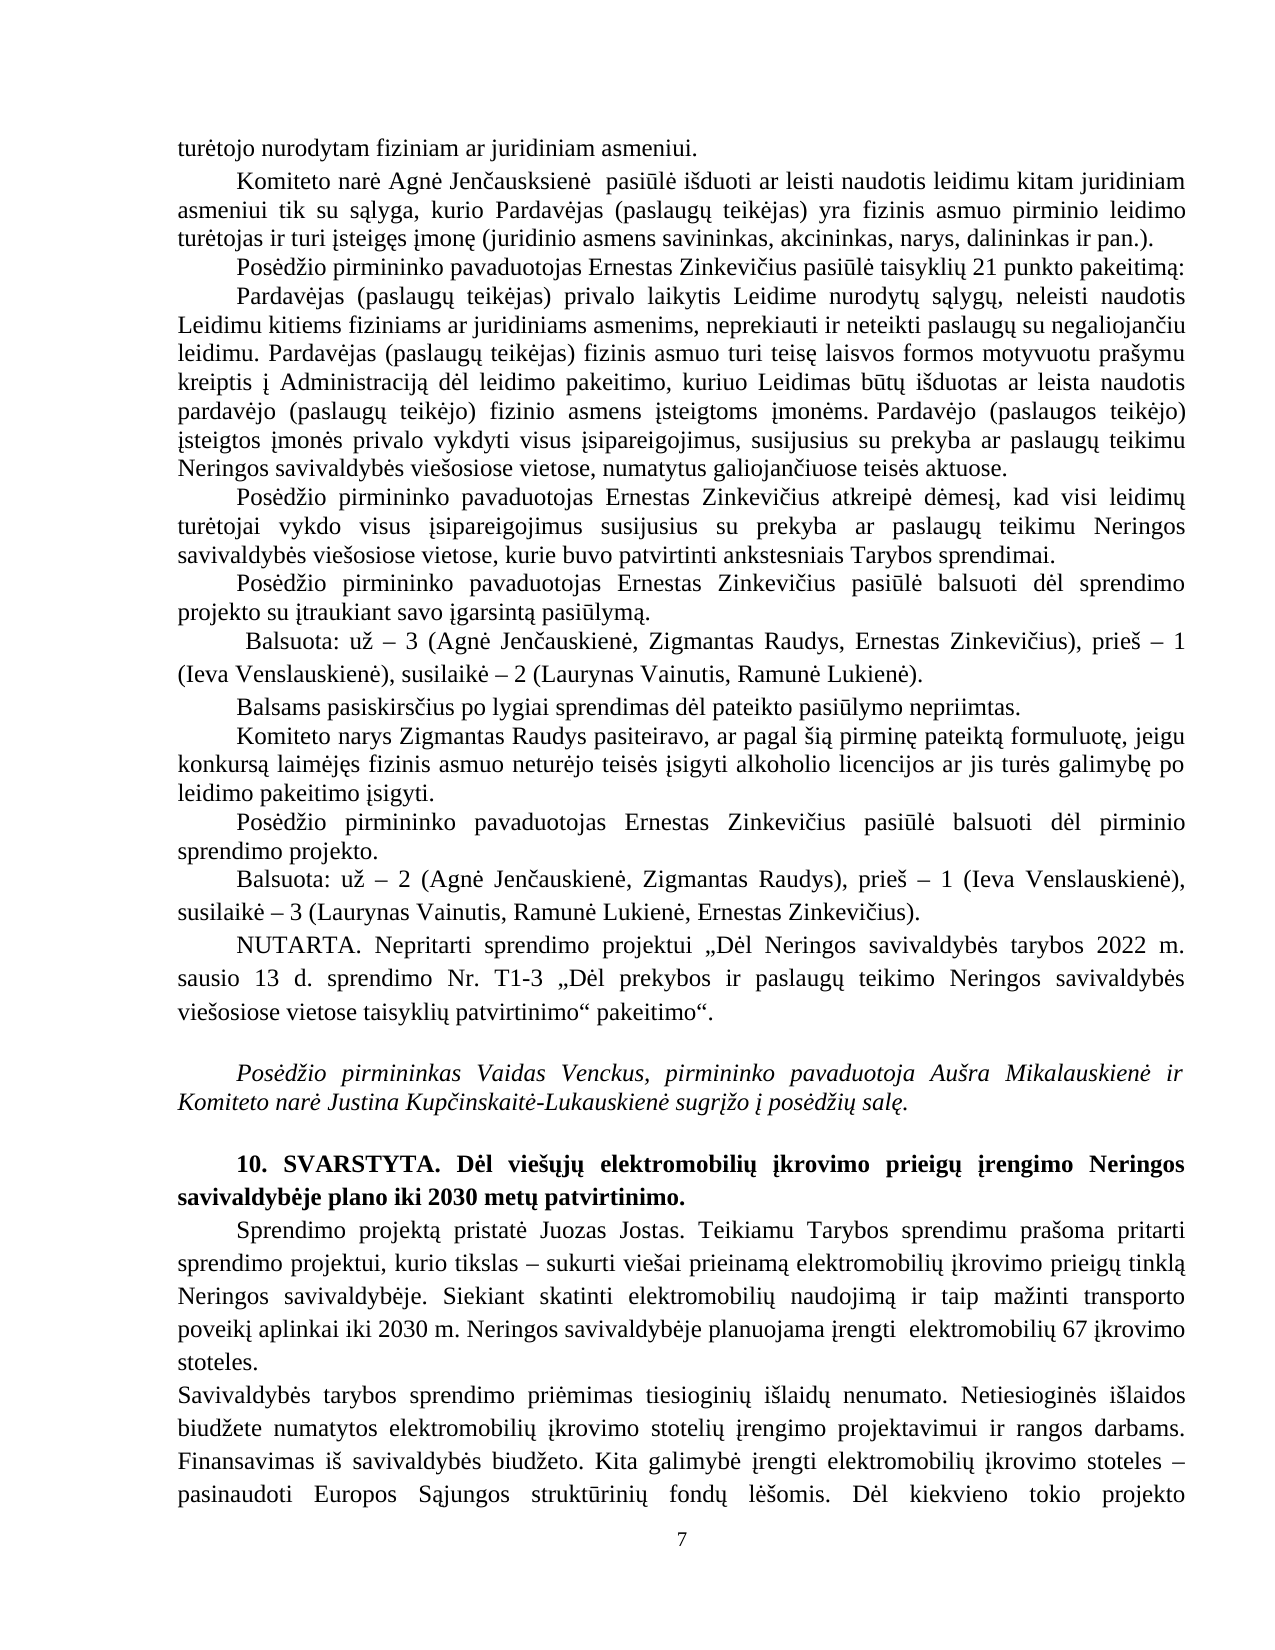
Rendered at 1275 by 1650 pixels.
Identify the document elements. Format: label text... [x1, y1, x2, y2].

text Balsuota: už – 3 (Agnė Jenčauskienė, Zigmantas Raudys, Ernestas Zinkevičius), prieš – 1 (Ieva Venslauskienė), susilaikė – 2 (Laurynas Vainutis, Ramunė Lukienė). [177, 626, 1186, 688]
text Sprendimo projektą pristatė Juozas Jostas. Teikiamu Tarybos sprendimu prašoma pritarti sprendimo projektui, kurio tikslas – sukurti viešai prieinamą elektromobilių įkrovimo prieigų tinklą Neringos savivaldybėje. Siekiant skatinti elektromobilių naudojimą ir taip mažinti transporto poveikį aplinkai iki 2030 m. Neringos savivaldybėje planuojama įrengti elektromobilių 67 įkrovimo stoteles. [177, 1215, 1186, 1376]
text Posėdžio pirmininko pavaduotojas Ernestas Zinkevičius atkreipė dėmesį, kad visi leidimų turėtojai vykdo visus įsipareigojimus susijusius su prekyba ar paslaugų teikimu Neringos savivaldybės viešosiose vietose, kurie buvo patvirtinti ankstesniais Tarybos sprendimai. [177, 482, 1186, 568]
text Balsuota: už – 2 (Agnė Jenčauskienė, Zigmantas Raudys), prieš – 1 (Ieva Venslauskienė), susilaikė – 3 (Laurynas Vainutis, Ramunė Lukienė, Ernestas Zinkevičius). [177, 864, 1186, 926]
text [177, 133, 1186, 162]
text Posėdžio pirmininkas Vaidas Venckus, pirmininko pavaduotoja Aušra Mikalauskienė ir Komiteto narė Justina Kupčinskaitė-Lukauskienė sugrįžo į posėdžių salę. [177, 1058, 1186, 1116]
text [177, 1380, 1186, 1508]
text Komiteto narys Zigmantas Raudys pasiteiravo, ar pagal šią pirminę pateiktą formuluotę, jeigu konkursą laimėjęs fizinis asmuo neturėjo teisės įsigyti alkoholio licencijos ar jis turės galimybę po leidimo pakeitimo įsigyti. [177, 721, 1186, 807]
text Posėdžio pirmininko pavaduotojas Ernestas Zinkevičius pasiūlė balsuoti dėl pirminio sprendimo projekto. [177, 807, 1186, 864]
text Komiteto narė Agnė Jenčausksienė pasiūlė išduoti ar leisti naudotis leidimu kitam juridiniam asmeniui tik su sąlyga, kurio Pardavėjas (paslaugų teikėjas) yra fizinis asmuo pirminio leidimo turėtojas ir turi įsteigęs įmonę (juridinio asmens savininkas, akcininkas, narys, dalininkas ir pan.). [177, 166, 1186, 252]
text 10. SVARSTYTA. Dėl viešųjų elektromobilių įkrovimo prieigų įrengimo Neringos savivaldybėje plano iki 2030 metų patvirtinimo. [177, 1149, 1186, 1211]
text Posėdžio pirmininko pavaduotojas Ernestas Zinkevičius pasiūlė balsuoti dėl sprendimo projekto su įtraukiant savo įgarsintą pasiūlymą. [177, 568, 1186, 626]
text Posėdžio pirmininko pavaduotojas Ernestas Zinkevičius pasiūlė taisyklių 21 punkto pakeitimą: [177, 252, 1186, 281]
text NUTARTA. Nepritarti sprendimo projektui „Dėl Neringos savivaldybės tarybos 2022 m. sausio 13 d. sprendimo Nr. T1-3 „Dėl prekybos ir paslaugų teikimo Neringos savivaldybės viešosiose vietose taisyklių patvirtinimo“ pakeitimo“. [177, 931, 1186, 1025]
text Balsams pasiskirsčius po lygiai sprendimas dėl pateikto pasiūlymo nepriimtas. [177, 692, 1186, 721]
text Pardavėjas (paslaugų teikėjas) privalo laikytis Leidime nurodytų sąlygų, neleisti naudotis Leidimu kitiems fiziniams ar juridiniams asmenims, neprekiauti ir neteikti paslaugų su negaliojančiu leidimu. Pardavėjas (paslaugų teikėjas) fizinis asmuo turi teisę laisvos formos motyvuotu prašymu kreiptis į Administraciją dėl leidimo pakeitimo, kuriuo Leidimas būtų išduotas ar leista naudotis pardavėjo (paslaugų teikėjo) fizinio asmens įsteigtoms įmonėms. Pardavėjo (paslaugos teikėjo) įsteigtos įmonės privalo vykdyti visus įsipareigojimus, susijusius su prekyba ar paslaugų teikimu Neringos savivaldybės viešosiose vietose, numatytus galiojančiuose teisės aktuose. [177, 281, 1186, 482]
